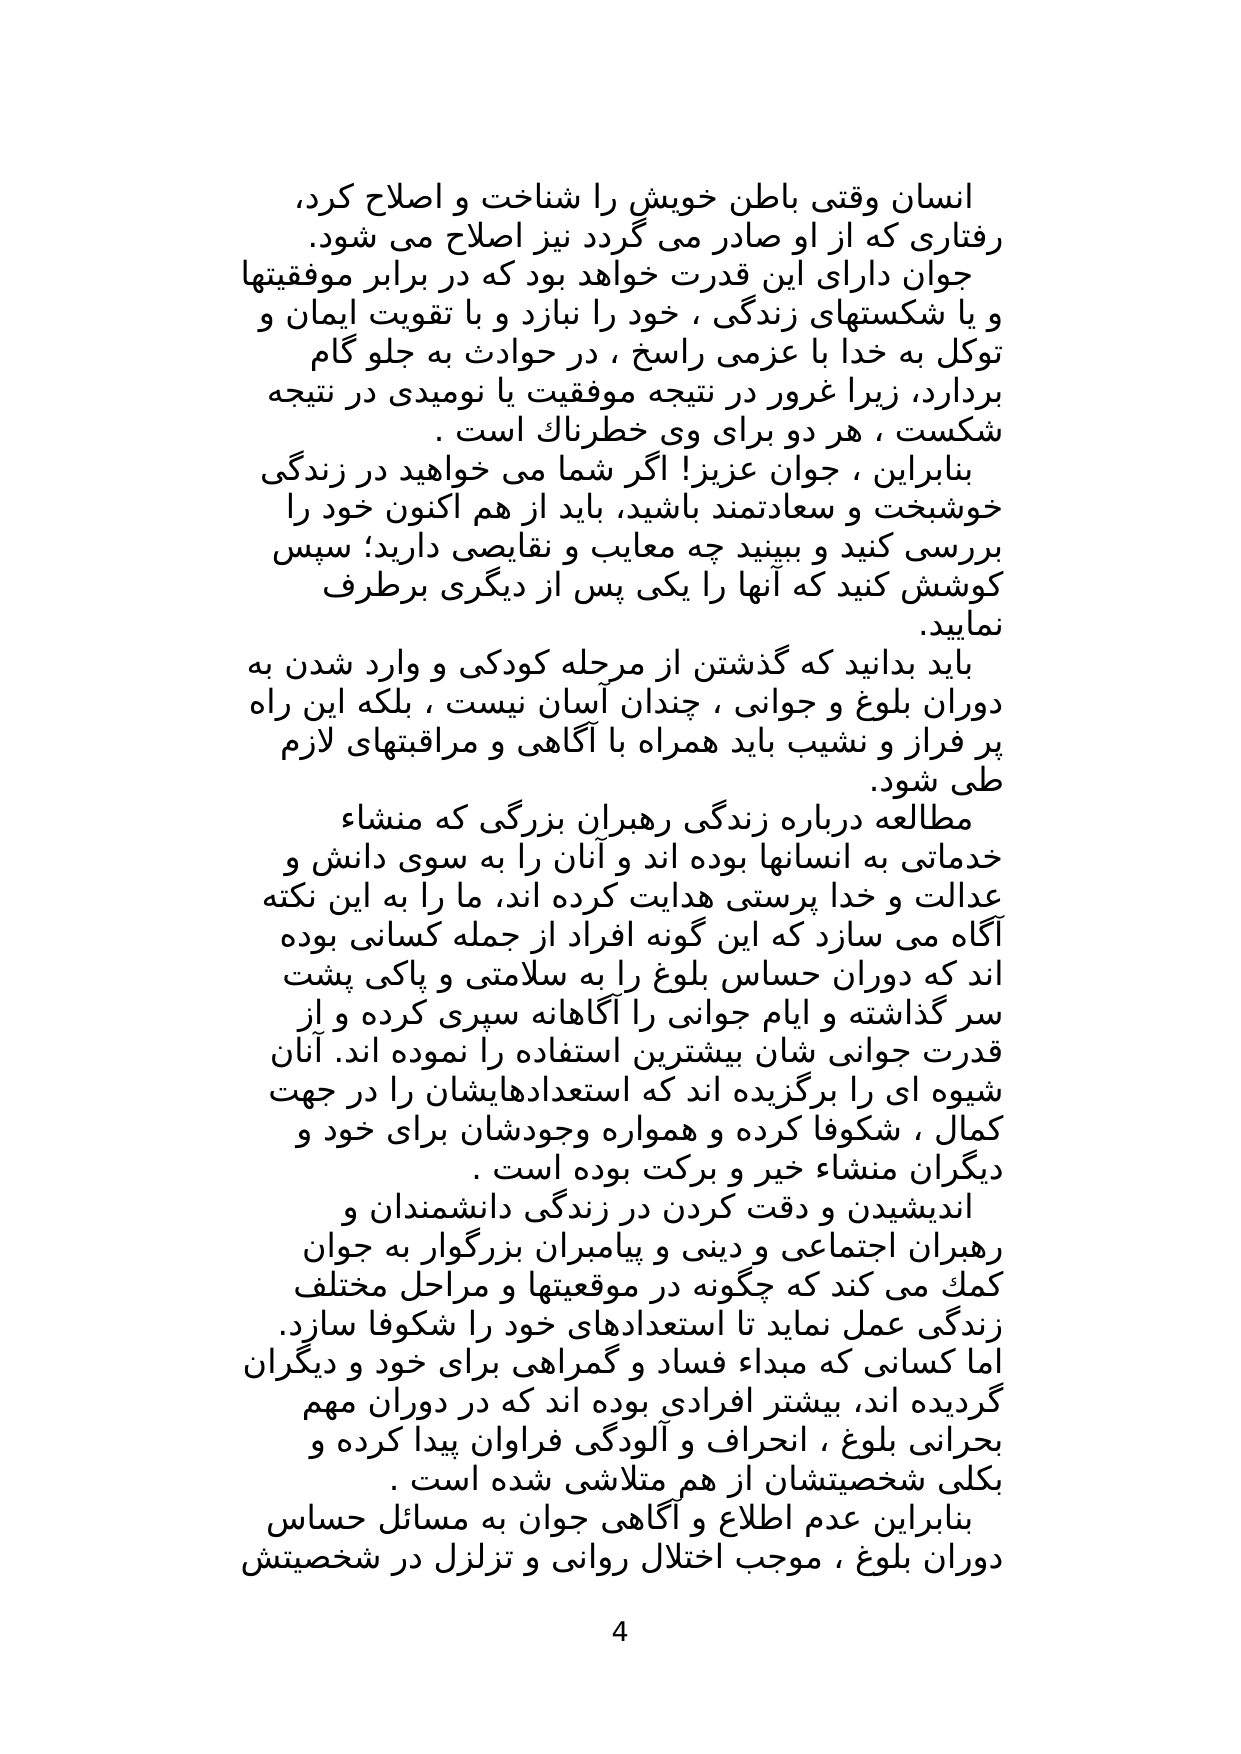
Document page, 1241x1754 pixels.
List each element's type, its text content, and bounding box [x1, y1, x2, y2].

text انسان وقتى باطن خويش را شناخت و اصلاح كرد، رفتارى كه از او صادر مى گردد نيز اصلاح مى شود. [236, 177, 1004, 255]
text جوان داراى اين قدرت خواهد بود كه در برابر موفقيتها و يا شكستهاى زندگى ، خود را نبازد و با تقويت ايمان و توكل به خدا با عزمى راسخ ، در حوادث به جلو گام بردارد، زيرا غرور در نتيجه موفقيت يا نوميدى در نتيجه شكست ، هر دو براى وى خطرناك است . [236, 255, 1004, 449]
text انديشيدن و دقت كردن در زندگى دانشمندان و رهبران اجتماعى و دينى و پيامبران بزرگوار به جوان كمك مى كند كه چگونه در موقعيتها و مراحل مختلف زندگى عمل نمايد تا استعدادهاى خود را شكوفا سازد. اما كسانى كه مبداء فساد و گمراهى براى خود و ديگران گرديده اند، بيشتر افرادى بوده اند كه در دوران مهم بحرانى بلوغ ، انحراف و آلودگى فراوان پيدا كرده و بكلى شخصيتشان از هم متلاشى شده است . [236, 1187, 1004, 1498]
text بايد بدانيد كه گذشتن از مرحله كودكى و وارد شدن به دوران بلوغ و جوانى ، چندان آسان نيست ، بلكه اين راه پر فراز و نشيب بايد همراه با آگاهى و مراقبتهاى لازم طى شود. [236, 643, 1004, 799]
text مطالعه درباره زندگى رهبران بزرگى كه منشاء خدماتى به انسانها بوده اند و آنان را به سوى دانش و عدالت و خدا پرستى هدايت كرده اند، ما را به اين نكته آگاه مى سازد كه اين گونه افراد از جمله كسانى بوده اند كه دوران حساس بلوغ را به سلامتى و پاكى پشت سر گذاشته و ايام جوانى را آگاهانه سپرى كرده و از قدرت جوانى شان بيشترين استفاده را نموده اند. آنان شيوه اى را برگزيده اند كه استعدادهايشان را در جهت كمال ، شكوفا كرده و همواره وجودشان براى خود و ديگران منشاء خير و بركت بوده است . [236, 799, 1004, 1187]
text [236, 1498, 1004, 1576]
text بنابراين ، جوان عزيز! اگر شما مى خواهيد در زندگى خوشبخت و سعادتمند باشيد، بايد از هم اكنون خود را بررسى كنيد و ببينيد چه معايب و نقايصى داريد؛ سپس كوشش كنيد كه آنها را يكى پس از ديگرى برطرف نماييد. [236, 449, 1004, 643]
